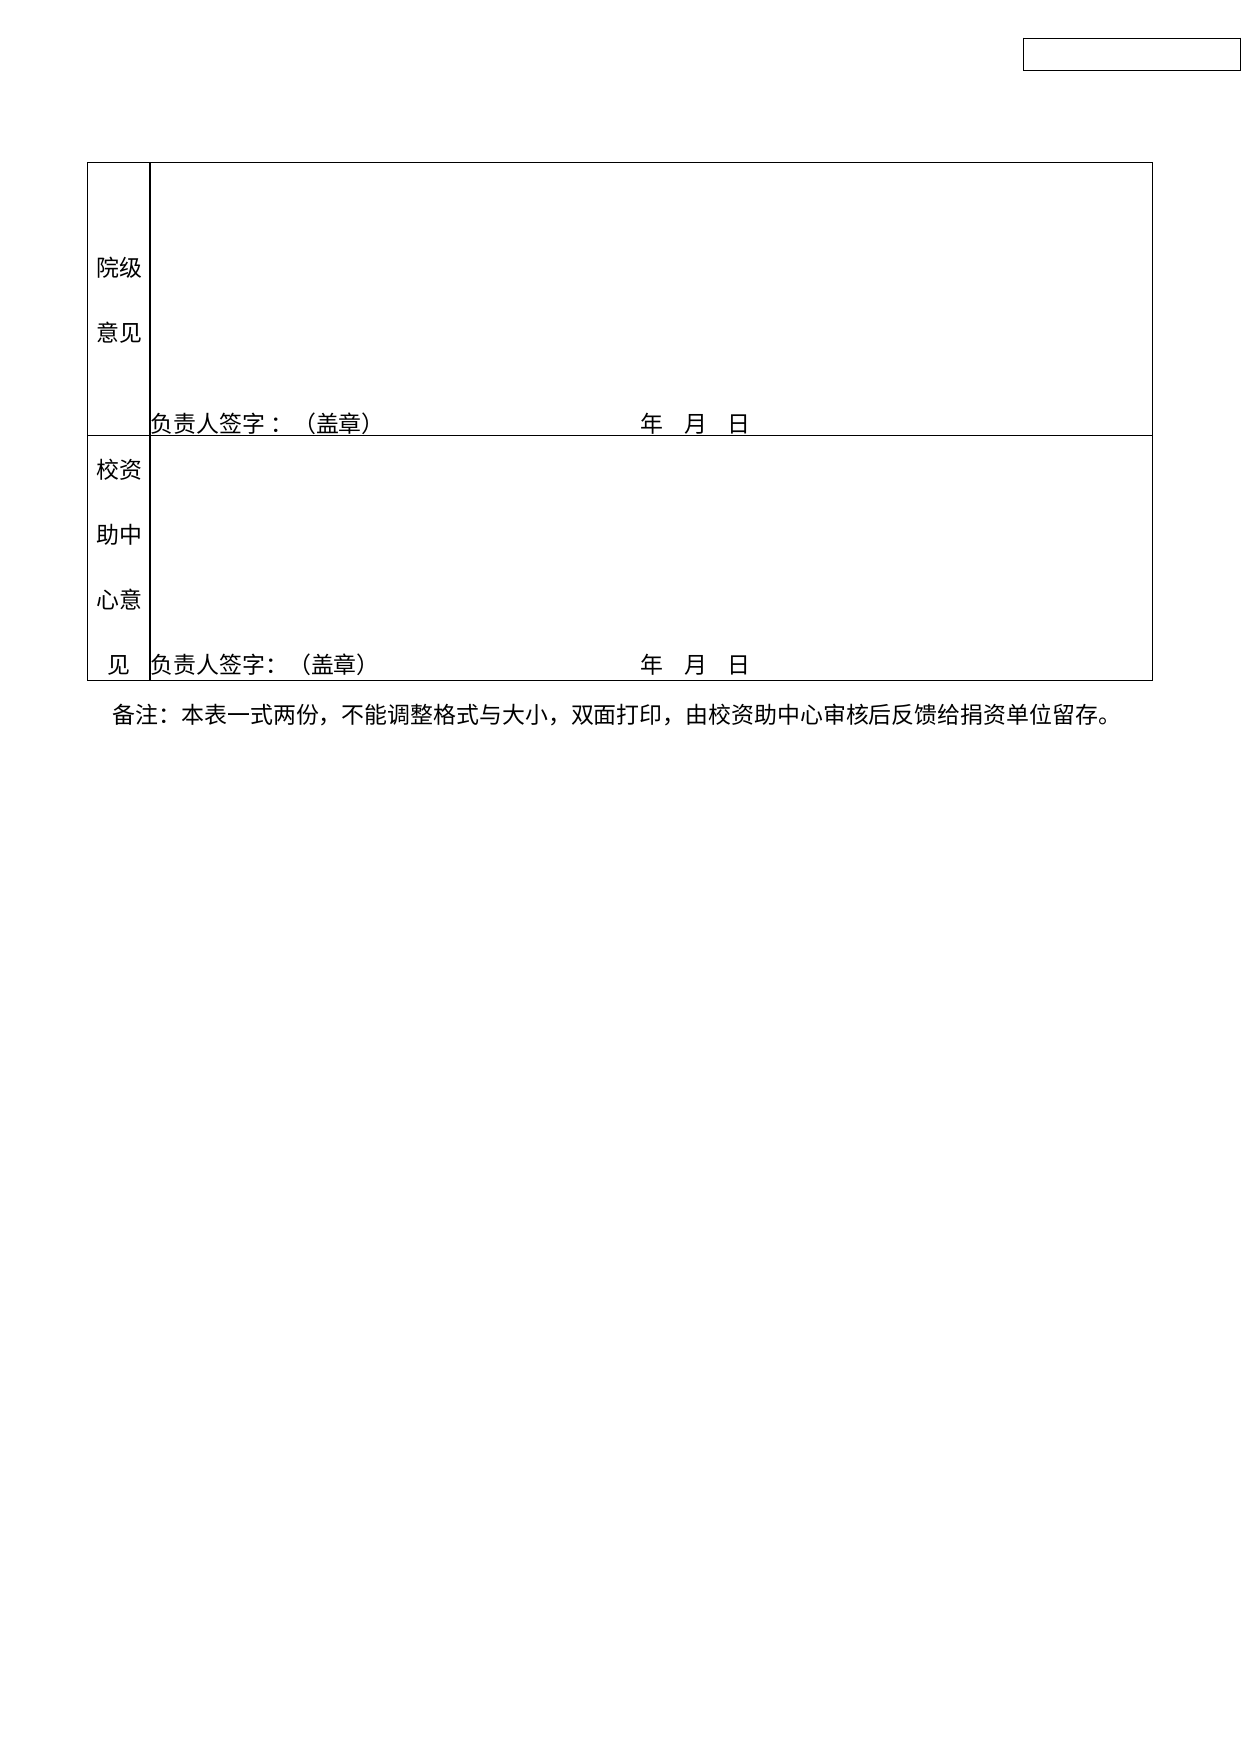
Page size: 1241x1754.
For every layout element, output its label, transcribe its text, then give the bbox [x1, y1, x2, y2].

table_cell 负责人签字：（盖章） 年 月 日 [151, 436, 1152, 679]
text 备注：本表一式两份，不能调整格式与大小，双面打印，由校资助中心审核后反馈给捐资单位留存。 [112, 681, 1128, 746]
table_cell 校资助中心意见 [88, 436, 149, 679]
table_header [1024, 39, 1240, 70]
table_cell 负责人签字 ：（盖章） 年 月 日 [151, 163, 1152, 435]
table_cell 院级意见 [88, 163, 149, 435]
